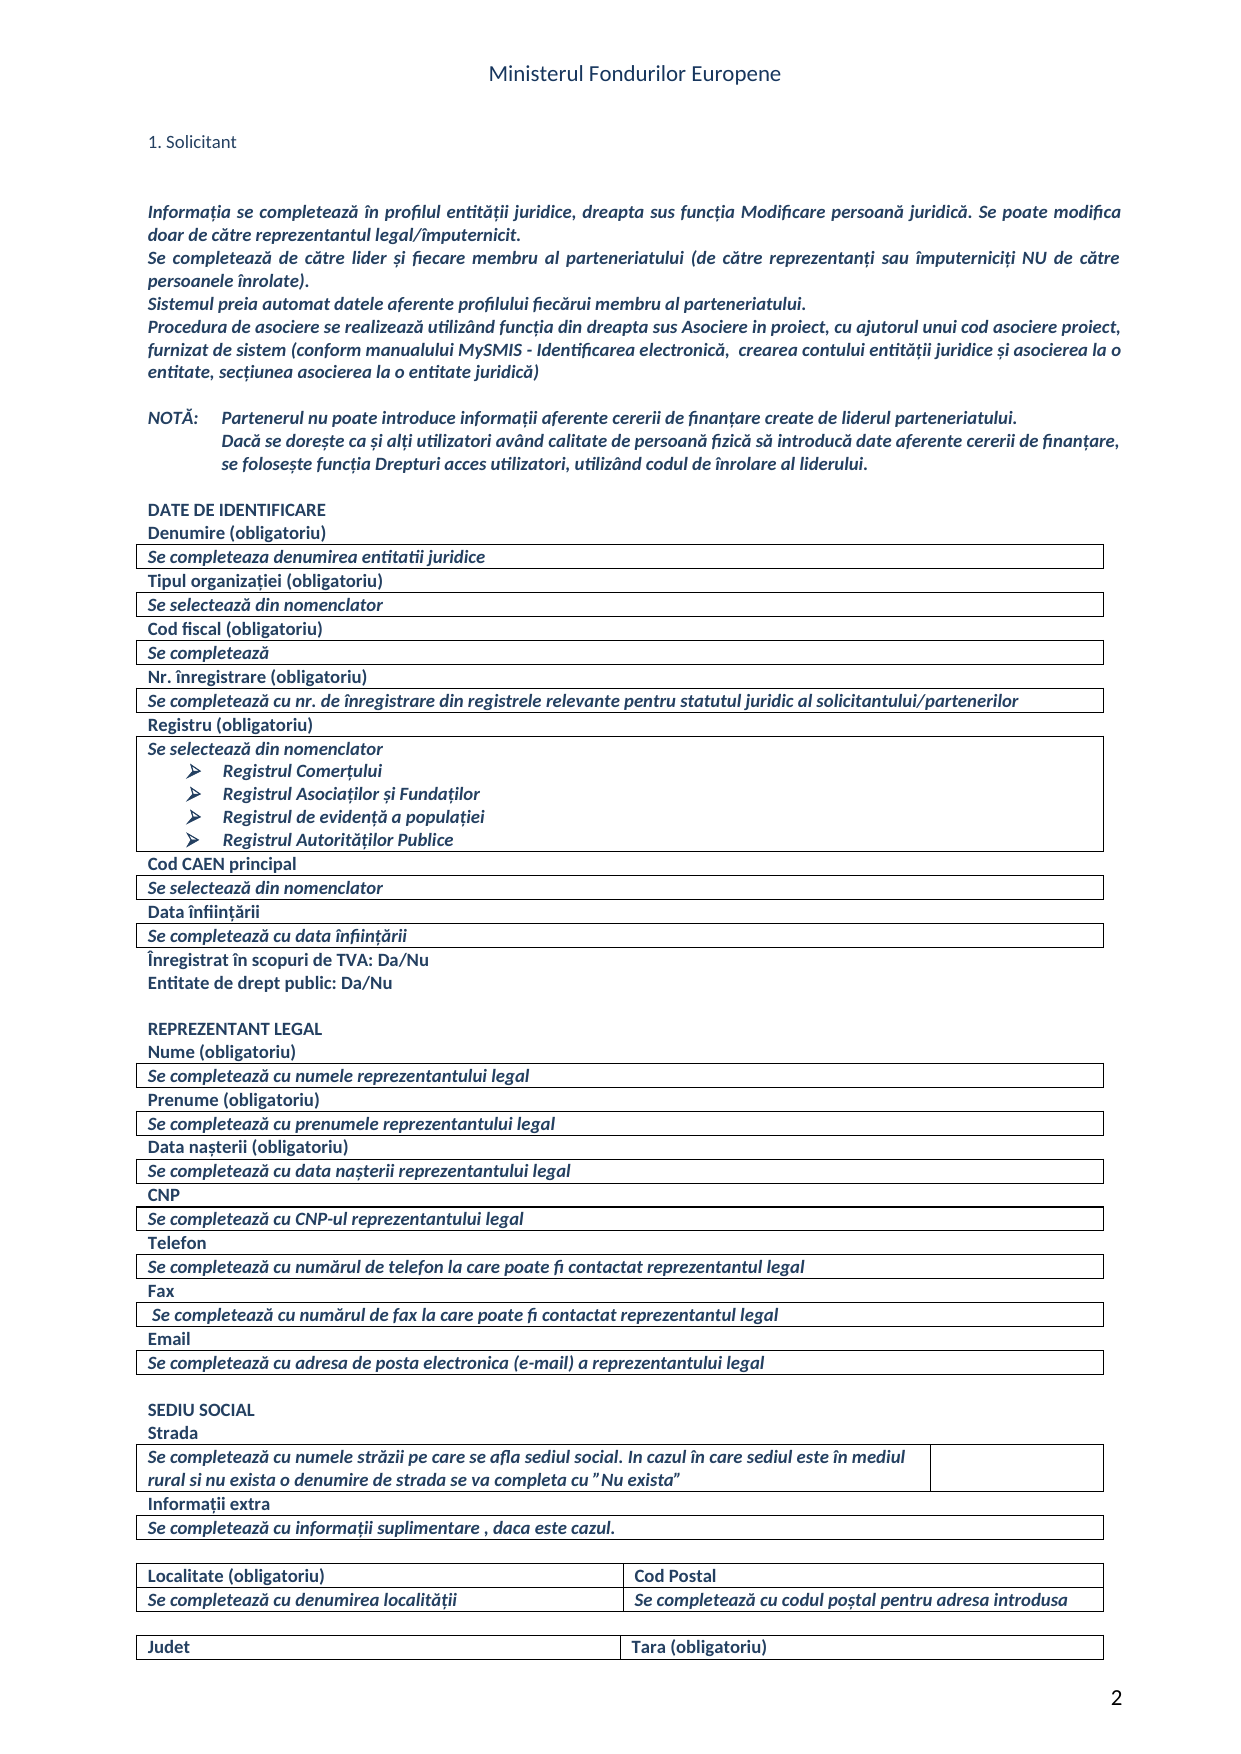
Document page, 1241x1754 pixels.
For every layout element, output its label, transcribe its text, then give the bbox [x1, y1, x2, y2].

table_header Se selectează din nomenclator [137, 593, 1103, 616]
table_header Se completează cu data naşterii reprezentantului legal [137, 1160, 1103, 1182]
text Informații extra [148, 1492, 1122, 1515]
table_header Se completeaza denumirea entitatii juridice [137, 545, 1103, 568]
table_header Se completează cu informaţii suplimentare , daca este cazul. [137, 1516, 1103, 1539]
text SEDIU SOCIAL [148, 1398, 1122, 1421]
text Registru (obligatoriu) [148, 713, 1122, 736]
text Prenume (obligatoriu) [148, 1088, 1122, 1111]
text DATE DE IDENTIFICARE [148, 498, 1122, 521]
text Entitate de drept public: Da/Nu [148, 971, 1122, 994]
text Nr. înregistrare (obligatoriu) [148, 665, 1122, 688]
text Cod fiscal (obligatoriu) [148, 617, 1122, 640]
table_header [931, 1445, 1103, 1491]
table_header Se completează [137, 641, 1103, 664]
table_header Tara (obligatoriu) [621, 1636, 1103, 1658]
table_header Se completează cu numărul de fax la care poate fi contactat reprezentantul legal [137, 1303, 1103, 1326]
table_cell Se completează cu codul poștal pentru adresa introdusa [624, 1588, 1103, 1611]
table_header Se selectează din nomenclator [137, 876, 1103, 899]
table_header Localitate (obligatoriu) [137, 1564, 623, 1587]
table_header Judet [137, 1636, 620, 1658]
text Cod CAEN principal [148, 852, 1122, 875]
text CNP [148, 1183, 1122, 1206]
table_header Se completează cu CNP-ul reprezentantului legal [137, 1208, 1103, 1230]
text Email [148, 1327, 1122, 1350]
text Tipul organizației (obligatoriu) [148, 569, 1122, 592]
text Strada [148, 1421, 1122, 1444]
text 1. Solicitant [148, 130, 1122, 153]
text Procedura de asociere se realizează utilizând funcția din dreapta sus Asociere in proiect, cu ajutorul unui cod asociere proiect, furnizat de sistem (conform manualului MySMIS - Identificarea electronică, crearea contului entității juridice și asocierea la o entitate, secțiunea asocierea la o entitate juridică) [148, 315, 1122, 383]
text Data nașterii (obligatoriu) [148, 1136, 1122, 1158]
table_header Se completează cu numele reprezentantului legal [137, 1064, 1103, 1087]
table_header Cod Postal [624, 1564, 1103, 1587]
text Informația se completează în profilul entității juridice, dreapta sus funcția Modificare persoană juridică. Se poate modifica doar de către reprezentantul legal/împuternicit. [148, 200, 1122, 246]
table_header Se selectează din nomenclator Registrul Comerțului Registrul Asociaților și Fundaților Registrul de evidență a populației Registrul Autorităților Publice [137, 737, 1103, 851]
text Se completează de către lider și fiecare membru al parteneriatului (de către reprezentanți sau împuterniciți NU de către persoanele înrolate). [148, 246, 1122, 292]
text Înregistrat în scopuri de TVA: Da/Nu [148, 948, 1122, 971]
text Sistemul preia automat datele aferente profilului fiecărui membru al parteneriatului. [148, 292, 1122, 315]
table_header Se completează cu numele străzii pe care se afla sediul social. In cazul în care sediul este în mediul rural si nu exista o denumire de strada se va completa cu ”Nu exista” [137, 1445, 930, 1491]
text NOTĂ: Partenerul nu poate introduce informații aferente cererii de finanțare create de liderul parteneriatului. [148, 406, 1122, 429]
table_header Se completează cu data înființării [137, 924, 1103, 947]
text Fax [148, 1279, 1122, 1302]
text Nume (obligatoriu) [148, 1040, 1122, 1063]
table_header Se completează cu nr. de înregistrare din registrele relevante pentru statutul juridic al solicitantului/partenerilor [137, 689, 1103, 712]
text Denumire (obligatoriu) [148, 521, 1122, 544]
text Telefon [148, 1231, 1122, 1254]
text Data înființării [148, 900, 1122, 923]
table_header Se completează cu prenumele reprezentantului legal [137, 1112, 1103, 1134]
text Dacă se dorește ca și alți utilizatori având calitate de persoană fizică să introducă date aferente cererii de finanțare, se folosește funcția Drepturi acces utilizatori, utilizând codul de înrolare al liderului. [221, 429, 1122, 475]
table_header Se completează cu adresa de posta electronica (e-mail) a reprezentantului legal [137, 1351, 1103, 1374]
text REPREZENTANT LEGAL [148, 1017, 1122, 1040]
table_cell Se completează cu denumirea localității [137, 1588, 623, 1611]
table_header Se completează cu numărul de telefon la care poate fi contactat reprezentantul legal [137, 1255, 1103, 1278]
